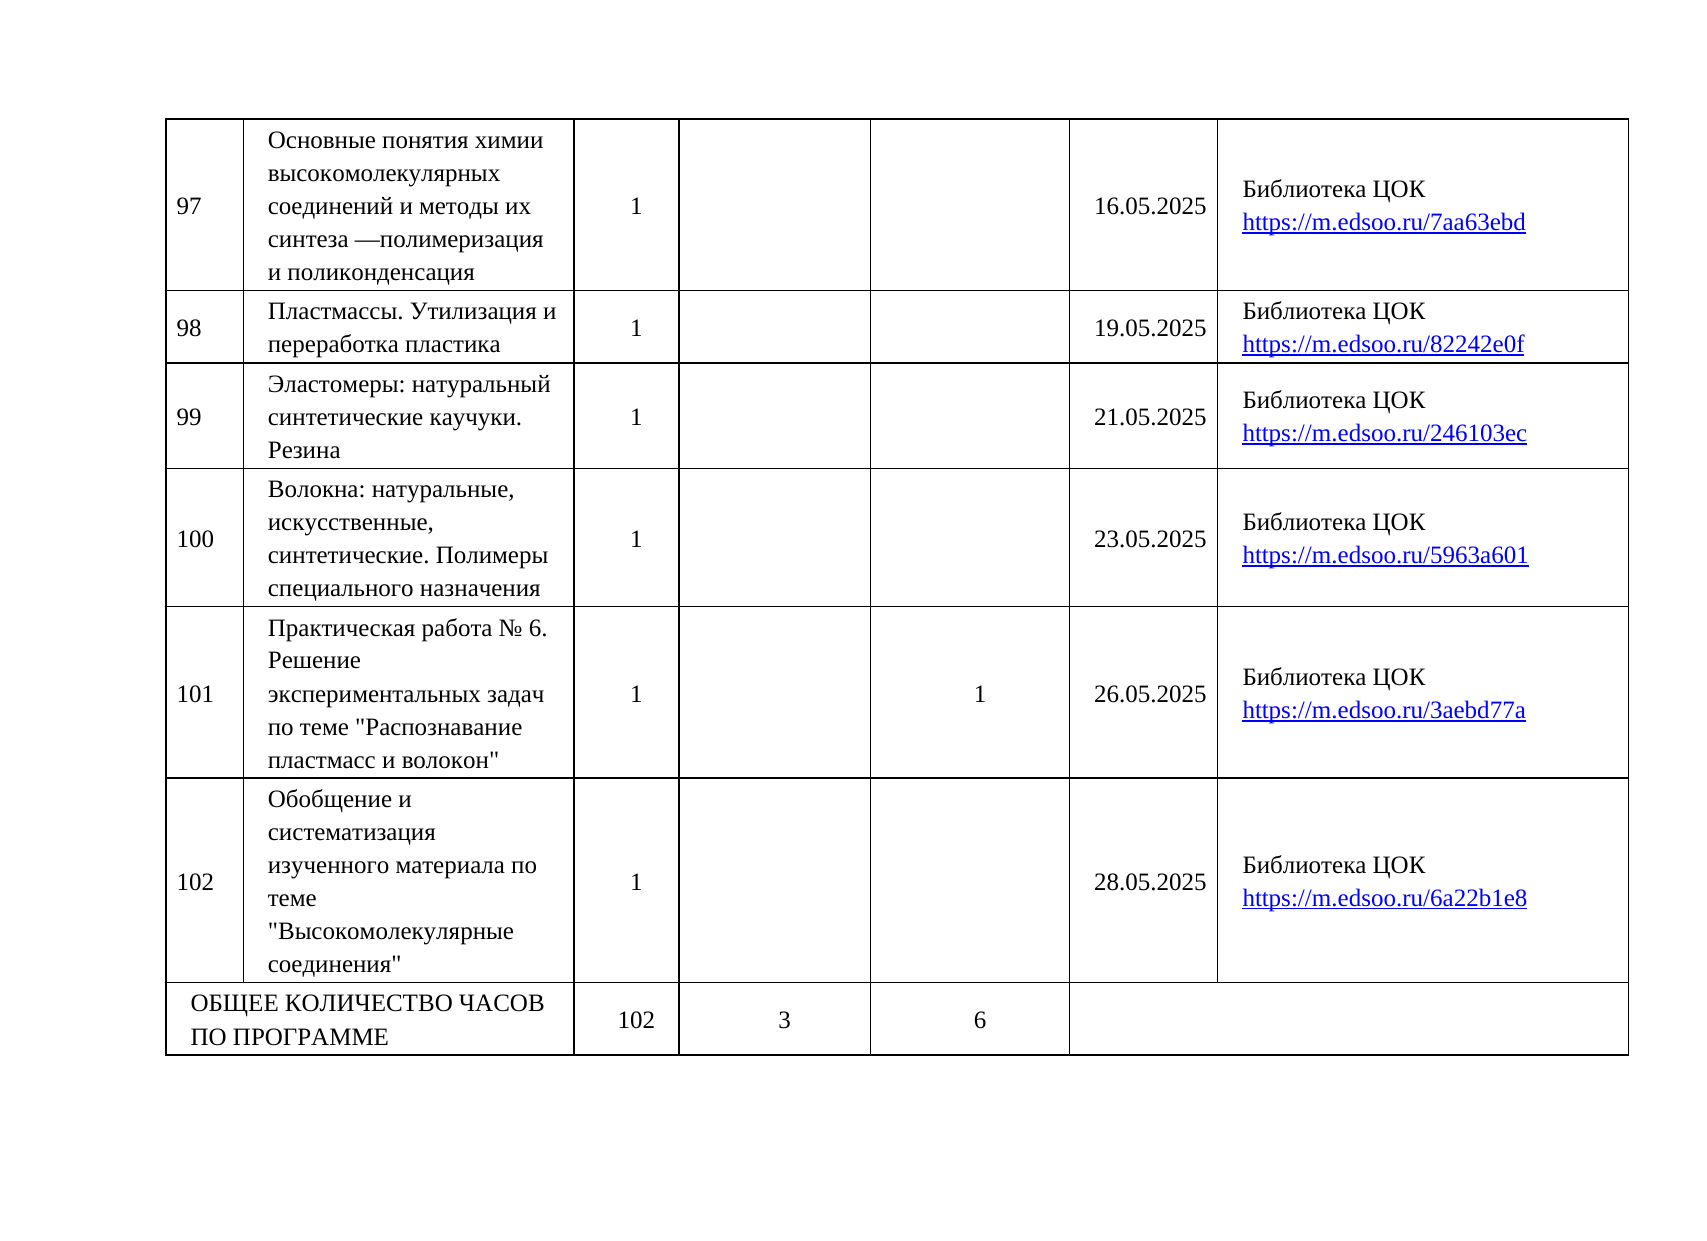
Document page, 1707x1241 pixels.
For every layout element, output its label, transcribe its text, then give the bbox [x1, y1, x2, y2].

table_cell 1 [575, 120, 678, 289]
table_cell 1 [575, 469, 678, 606]
table_cell [680, 291, 870, 362]
table_cell 28.05.2025 [1070, 779, 1217, 982]
table_cell [680, 364, 870, 467]
table_cell Основные понятия химии высокомолекулярных соединений и методы их синтеза —полимеризация и поликонденсация [244, 120, 573, 289]
table_cell 6 [871, 983, 1069, 1054]
table_cell 102 [167, 779, 243, 982]
table_cell 3 [680, 983, 870, 1054]
table_cell [680, 469, 870, 606]
table_cell 102 [575, 983, 678, 1054]
table_cell 16.05.2025 [1070, 120, 1217, 289]
table_cell Эластомеры: натуральный синтетические каучуки. Резина [244, 364, 573, 467]
table_cell 26.05.2025 [1070, 607, 1217, 777]
table_cell [871, 120, 1069, 289]
table_cell 1 [871, 607, 1069, 777]
table_cell ОБЩЕЕ КОЛИЧЕСТВО ЧАСОВ ПО ПРОГРАММЕ [167, 983, 573, 1054]
table_cell 100 [167, 469, 243, 606]
table_cell 99 [167, 364, 243, 467]
table_cell 21.05.2025 [1070, 364, 1217, 467]
table_cell Волокна: натуральные, искусственные, синтетические. Полимеры специального назначения [244, 469, 573, 606]
table_cell Библиотека ЦОК https://m.edsoo.ru/6a22b1e8 [1218, 779, 1628, 982]
table_cell [680, 607, 870, 777]
table_cell Библиотека ЦОК https://m.edsoo.ru/3aebd77a [1218, 607, 1628, 777]
table_cell 1 [575, 779, 678, 982]
table_cell 1 [575, 291, 678, 362]
table_cell Обобщение и систематизация изученного материала по теме "Высокомолекулярные соединения" [244, 779, 573, 982]
table_cell Библиотека ЦОК https://m.edsoo.ru/82242e0f [1218, 291, 1628, 362]
table_cell [680, 779, 870, 982]
table_cell [1070, 983, 1628, 1054]
table_cell Практическая работа № 6. Решение экспериментальных задач по теме "Распознавание пластмасс и волокон" [244, 607, 573, 777]
table_cell 98 [167, 291, 243, 362]
table_cell Библиотека ЦОК https://m.edsoo.ru/7aa63ebd [1218, 120, 1628, 289]
table_cell 1 [575, 364, 678, 467]
table_cell Пластмассы. Утилизация и переработка пластика [244, 291, 573, 362]
table_cell [871, 291, 1069, 362]
table_cell [680, 120, 870, 289]
table_cell 97 [167, 120, 243, 289]
table_cell [871, 469, 1069, 606]
table_cell [871, 364, 1069, 467]
table_cell Библиотека ЦОК https://m.edsoo.ru/246103ec [1218, 364, 1628, 467]
table_cell 23.05.2025 [1070, 469, 1217, 606]
table_cell 101 [167, 607, 243, 777]
table_cell 19.05.2025 [1070, 291, 1217, 362]
table_cell [871, 779, 1069, 982]
table_cell 1 [575, 607, 678, 777]
table_cell Библиотека ЦОК https://m.edsoo.ru/5963a601 [1218, 469, 1628, 606]
